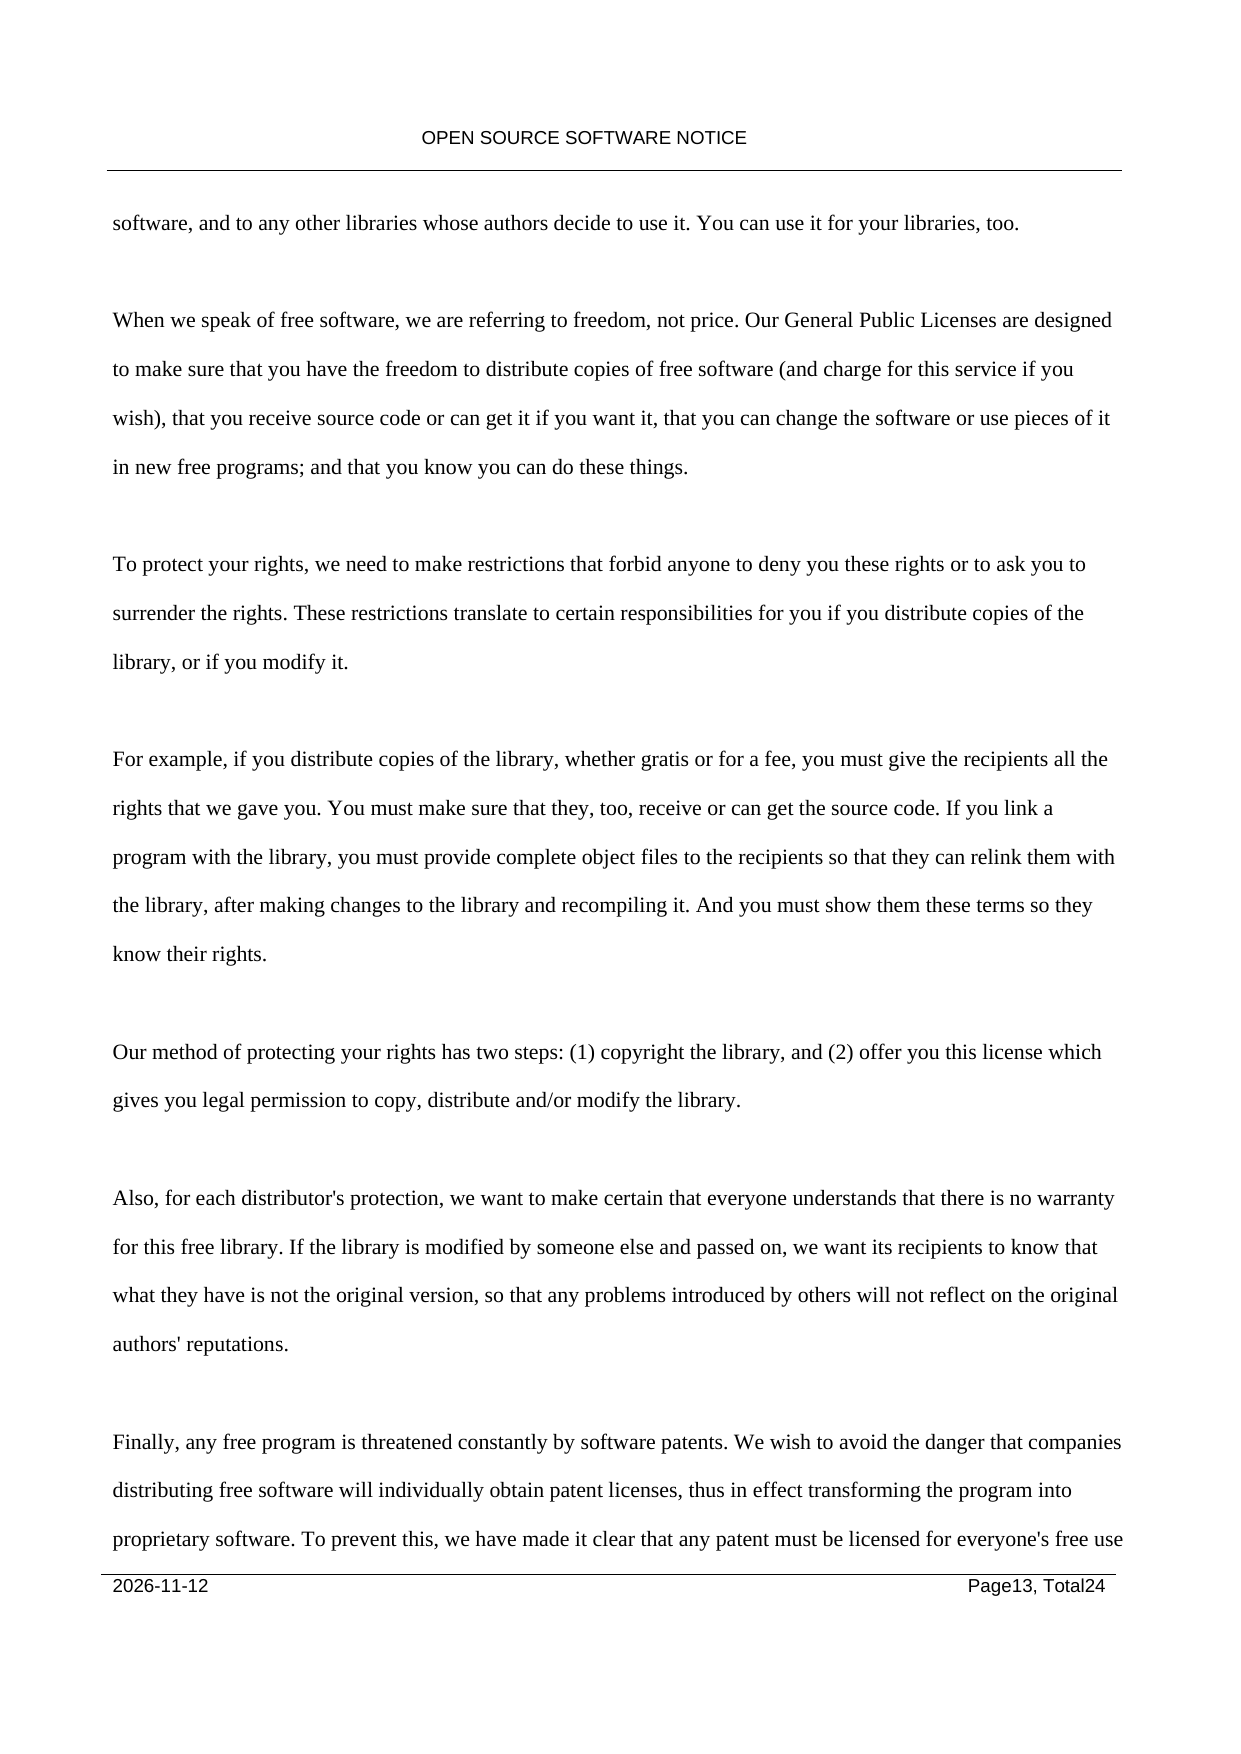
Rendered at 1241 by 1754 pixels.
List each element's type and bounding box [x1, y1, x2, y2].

text [112, 206, 1128, 1555]
